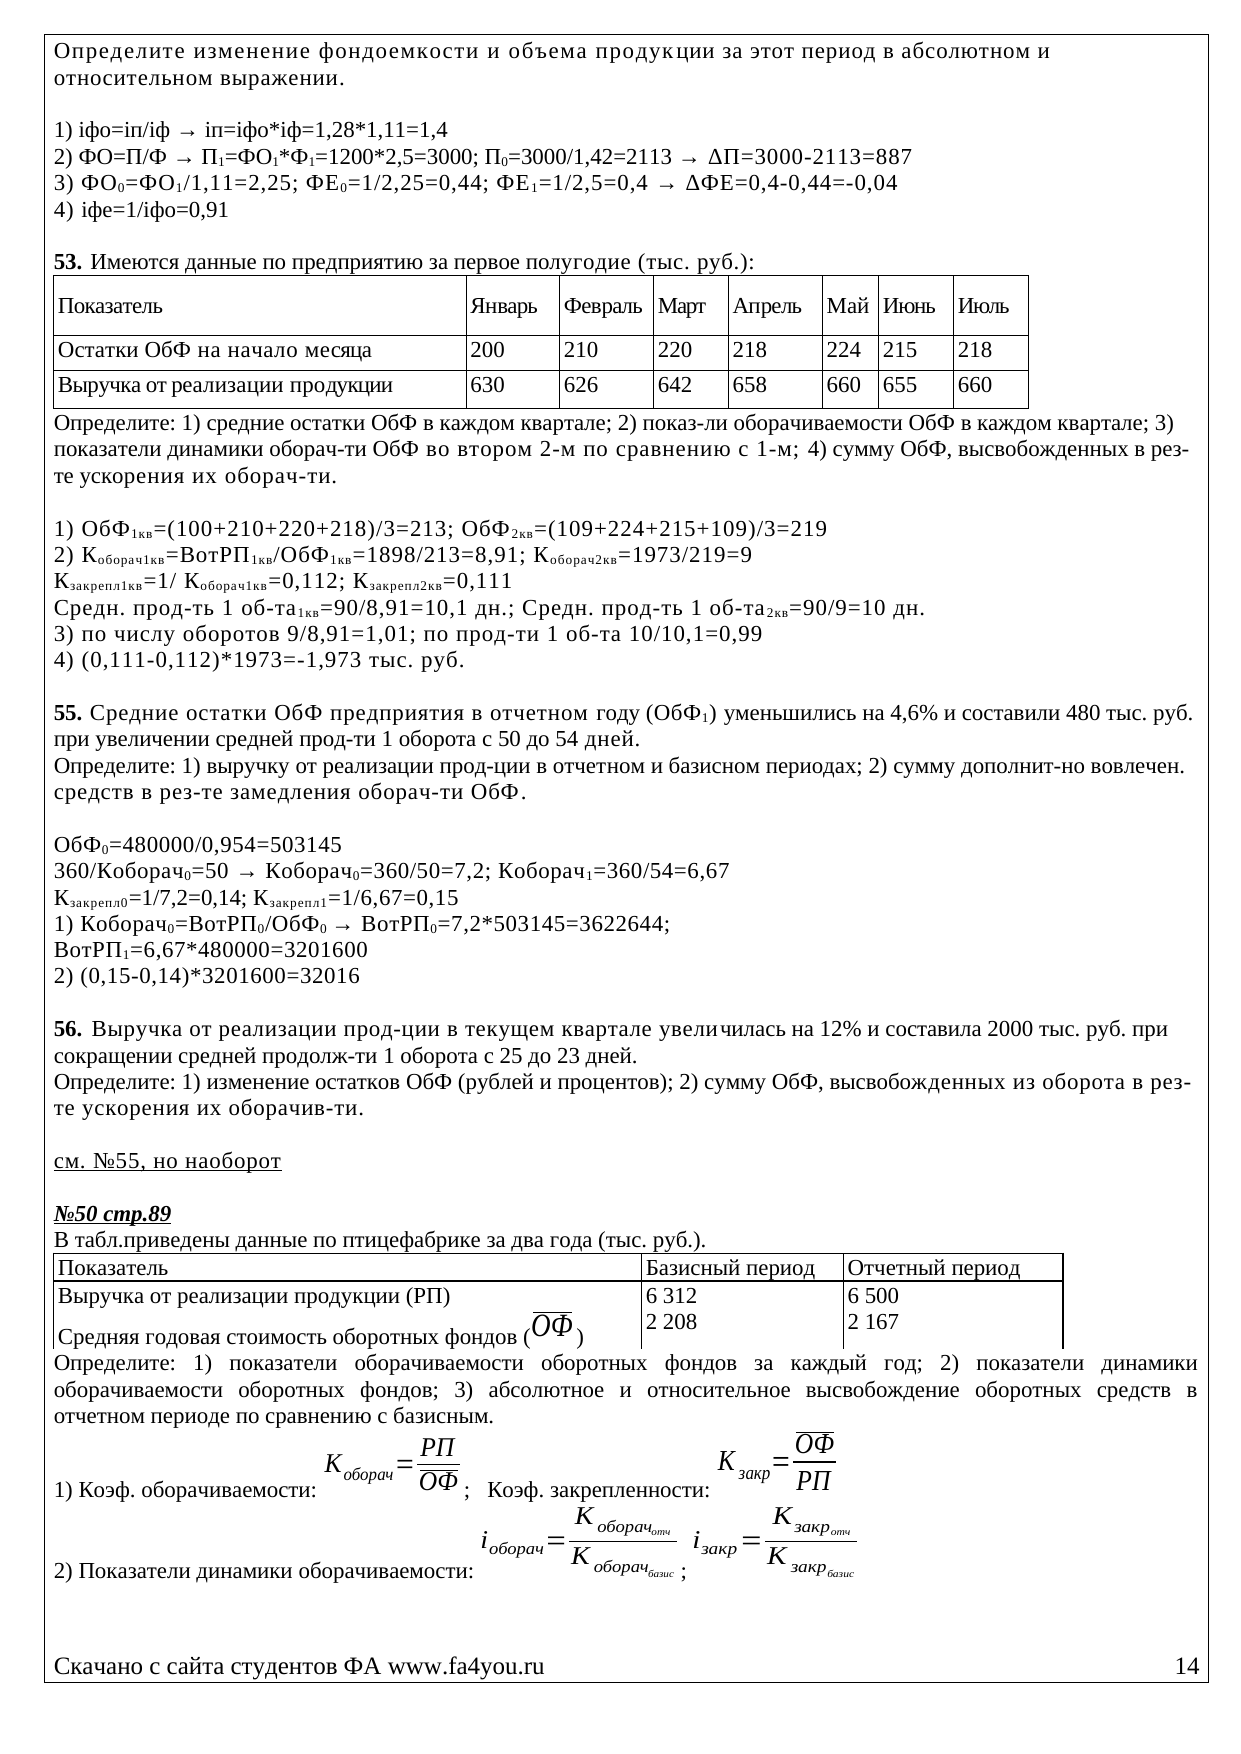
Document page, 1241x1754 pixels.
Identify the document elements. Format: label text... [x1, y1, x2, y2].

text Определите: 1) средние остатки ОбФ в каждом квартале; 2) показ-ли оборачиваемости ОбФ в каждом квартале; 3) показатели динамики оборач-ти ОбФ во втором 2-м по сравнению с 1-м; 4) сумму ОбФ, высвобожденных в рез-те ускорения их оборач-ти. [53, 409, 1199, 488]
table_cell 6 312 2 208 [642, 1282, 843, 1349]
table_cell 626 [560, 371, 653, 408]
table_cell 658 [729, 371, 822, 408]
table_header Февраль [560, 276, 653, 335]
text Определите: 1) изменение остатков ОбФ (рублей и процентов); 2) сумму ОбФ, высвобожденных из оборота в рез-те ускорения их оборачив-ти. [53, 1068, 1199, 1121]
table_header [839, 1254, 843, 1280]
table_cell 6 500 2 167 [844, 1282, 1062, 1349]
text Кзакрепл0=1/7,2=0,14; Кзакрепл1=1/6,67=0,15 [53, 883, 1199, 910]
text 3) по числу оборотов 9/8,91=1,01; по прод-ти 1 об-та 10/10,1=0,99 [53, 620, 1199, 646]
text 2) (0,15-0,14)*3201600=32016 [53, 963, 1199, 989]
table_header Июль [954, 276, 1028, 335]
table_cell Остатки ОбФ на начало месяца [54, 336, 466, 370]
table_cell 224 [823, 336, 878, 370]
table_cell 220 [654, 336, 728, 370]
table_header Июнь [879, 276, 953, 335]
text Определите изменение фондоемкости и объема продукции за этот период в абсолютном и относительном выражении. [53, 37, 1199, 90]
table_cell 218 [954, 336, 1028, 370]
table_header Показатель [54, 276, 466, 335]
table_cell 210 [560, 336, 653, 370]
table_cell 215 [879, 336, 953, 370]
text 1) iфо=iп/iф → iп=iфо*iф=1,28*1,11=1,4 [53, 117, 1199, 143]
table_cell 655 [879, 371, 953, 408]
text 4) iфе=1/iфо=0,91 [53, 196, 1199, 222]
text Определите: 1) выручку от реализации прод-ции в отчетном и базисном периодах; 2) сумму дополнит-но вовлечен. средств в рез-те замедления оборач-ти ОбФ. [53, 752, 1199, 804]
text 53. Имеются данные по предприятию за первое полугодие (тыс. руб.): [53, 248, 1199, 275]
text 1) Коэф. оборачиваемости: ; Коэф. закрепленности: [53, 1428, 1199, 1502]
text Определите: 1) показатели оборачиваемости оборотных фондов за каждый год; 2) показатели динамики оборачиваемости оборотных фондов; 3) абсолютное и относительное высвобождение оборотных средств в отчетном периоде по сравнению с базисным. [53, 1349, 1199, 1428]
table_header Январь [467, 276, 559, 335]
table_header Март [654, 276, 728, 335]
table_cell 660 [954, 371, 1028, 408]
text 4) (0,111-0,112)*1973=-1,973 тыс. руб. [53, 646, 1199, 673]
text Кзакрепл1кв=1/ Коборач1кв=0,112; Кзакрепл2кв=0,111 [53, 567, 1199, 594]
table_header Май [823, 276, 878, 335]
text 3) ФО0=ФО1/1,11=2,25; ФЕ0=1/2,25=0,44; ФЕ1=1/2,5=0,4 → ∆ФЕ=0,4-0,44=-0,04 [53, 169, 1199, 196]
text 360/Коборач0=50 → Коборач0=360/50=7,2; Коборач1=360/54=6,67 [53, 857, 1199, 883]
text 55. Средние остатки ОбФ предприятия в отчетном году (ОбФ1) уменьшились на 4,6% и составили 480 тыс. руб. при увеличении средней прод-ти 1 оборота с 50 до 54 дней. [53, 699, 1199, 752]
table_header Апрель [729, 276, 822, 335]
text ОбФ0=480000/0,954=503145 [53, 831, 1199, 857]
text 2) Показатели динамики оборачиваемости: ; [53, 1502, 1199, 1584]
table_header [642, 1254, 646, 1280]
text 1) ОбФ1кв=(100+210+220+218)/3=213; ОбФ2кв=(109+224+215+109)/3=219 [53, 514, 1199, 541]
text Средн. прод-ть 1 об-та1кв=90/8,91=10,1 дн.; Средн. прод-ть 1 об-та2кв=90/9=10 дн. [53, 594, 1199, 620]
text 2) Коборач1кв=ВотРП1кв/ОбФ1кв=1898/213=8,91; Коборач2кв=1973/219=9 [53, 541, 1199, 567]
text ВотРП1=6,67*480000=3201600 [53, 936, 1199, 963]
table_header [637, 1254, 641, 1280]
table_cell 642 [654, 371, 728, 408]
table_cell 660 [823, 371, 878, 408]
text В табл.приведены данные по птицефабрике за два года (тыс. руб.). [53, 1226, 1199, 1252]
text см. №55, но наоборот [53, 1147, 1199, 1173]
text 56. Выручка от реализации прод-ции в текущем квартале увеличилась на 12% и составила 2000 тыс. руб. при сокращении средней продолж-ти 1 оборота с 25 до 23 дней. [53, 1015, 1199, 1068]
text №50 стр.89 [53, 1200, 1199, 1226]
table_cell 218 [729, 336, 822, 370]
table_cell 630 [467, 371, 559, 408]
table_cell 200 [467, 336, 559, 370]
text 2) ФО=П/Ф → П1=ФО1*Ф1=1200*2,5=3000; П0=3000/1,42=2113 → ∆П=3000-2113=887 [53, 143, 1199, 169]
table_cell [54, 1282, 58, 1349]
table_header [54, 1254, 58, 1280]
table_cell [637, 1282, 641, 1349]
table_cell Выручка от реализации продукции [54, 371, 466, 408]
text 1) Коборач0=ВотРП0/ОбФ0 → ВотРП0=7,2*503145=3622644; [53, 910, 1199, 936]
